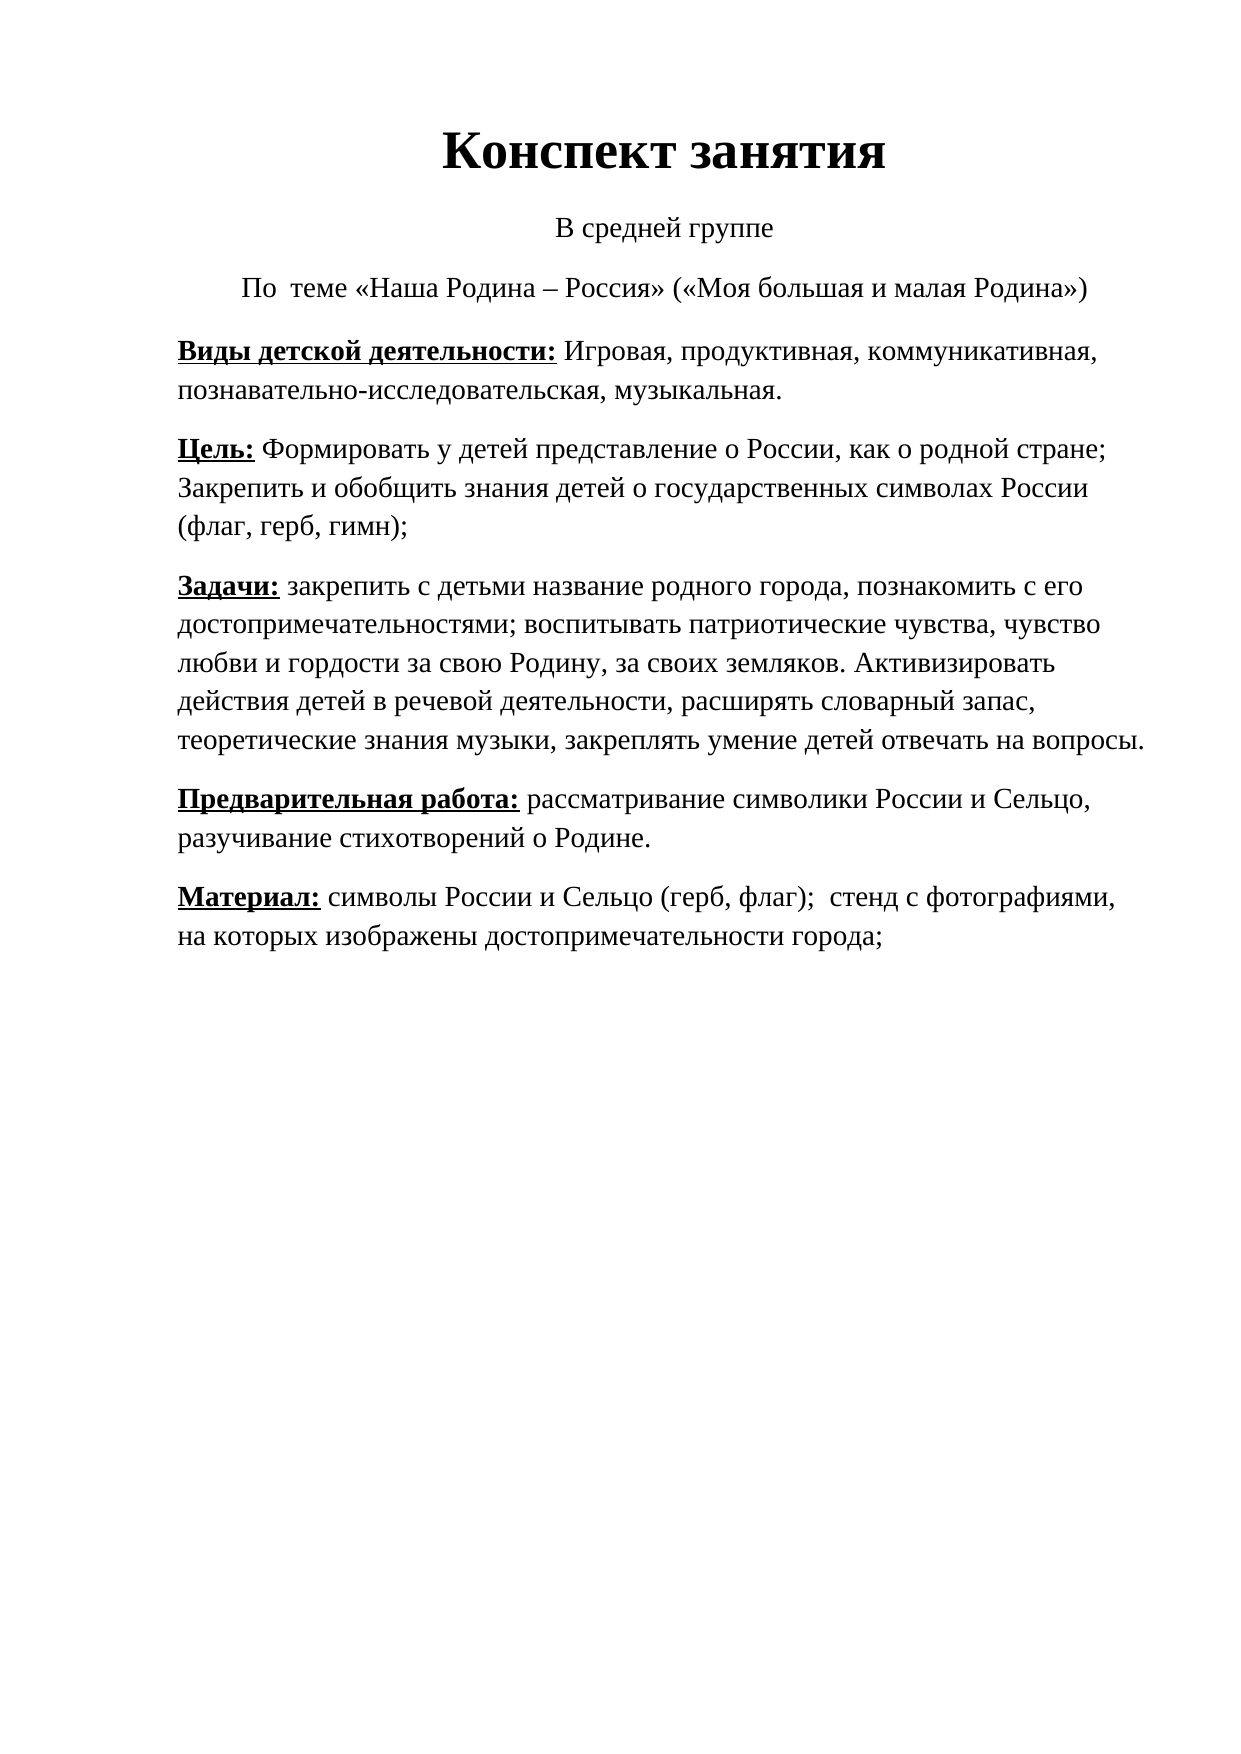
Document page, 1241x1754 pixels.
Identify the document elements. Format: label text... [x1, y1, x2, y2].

text Задачи: закрепить с детьми название родного города, познакомить с его достопримечательностями; воспитывать патриотические чувства, чувство любви и гордости за свою Родину, за своих земляков. Активизировать действия детей в речевой деятельности, расширять словарный запас, теоретические знания музыки, закреплять умение детей отвечать на вопросы. [177, 568, 1152, 756]
text По теме «Наша Родина – Россия» («Моя большая и малая Родина») [177, 270, 1152, 303]
text Материал: символы России и Сельцо (герб, флаг); стенд с фотографиями, на которых изображены достопримечательности города; [177, 879, 1152, 951]
text В средней группе [177, 211, 1152, 244]
text Цель: Формировать у детей представление о России, как о родной стране; Закрепить и обобщить знания детей о государственных символах России (флаг, герб, гимн); [177, 431, 1152, 542]
text Виды детской деятельности: Игровая, продуктивная, коммуникативная, познавательно-исследовательская, музыкальная. [177, 333, 1152, 406]
text Конспект занятия [177, 118, 1152, 180]
text Предварительная работа: рассматривание символики России и Сельцо, разучивание стихотворений о Родине. [177, 781, 1152, 853]
